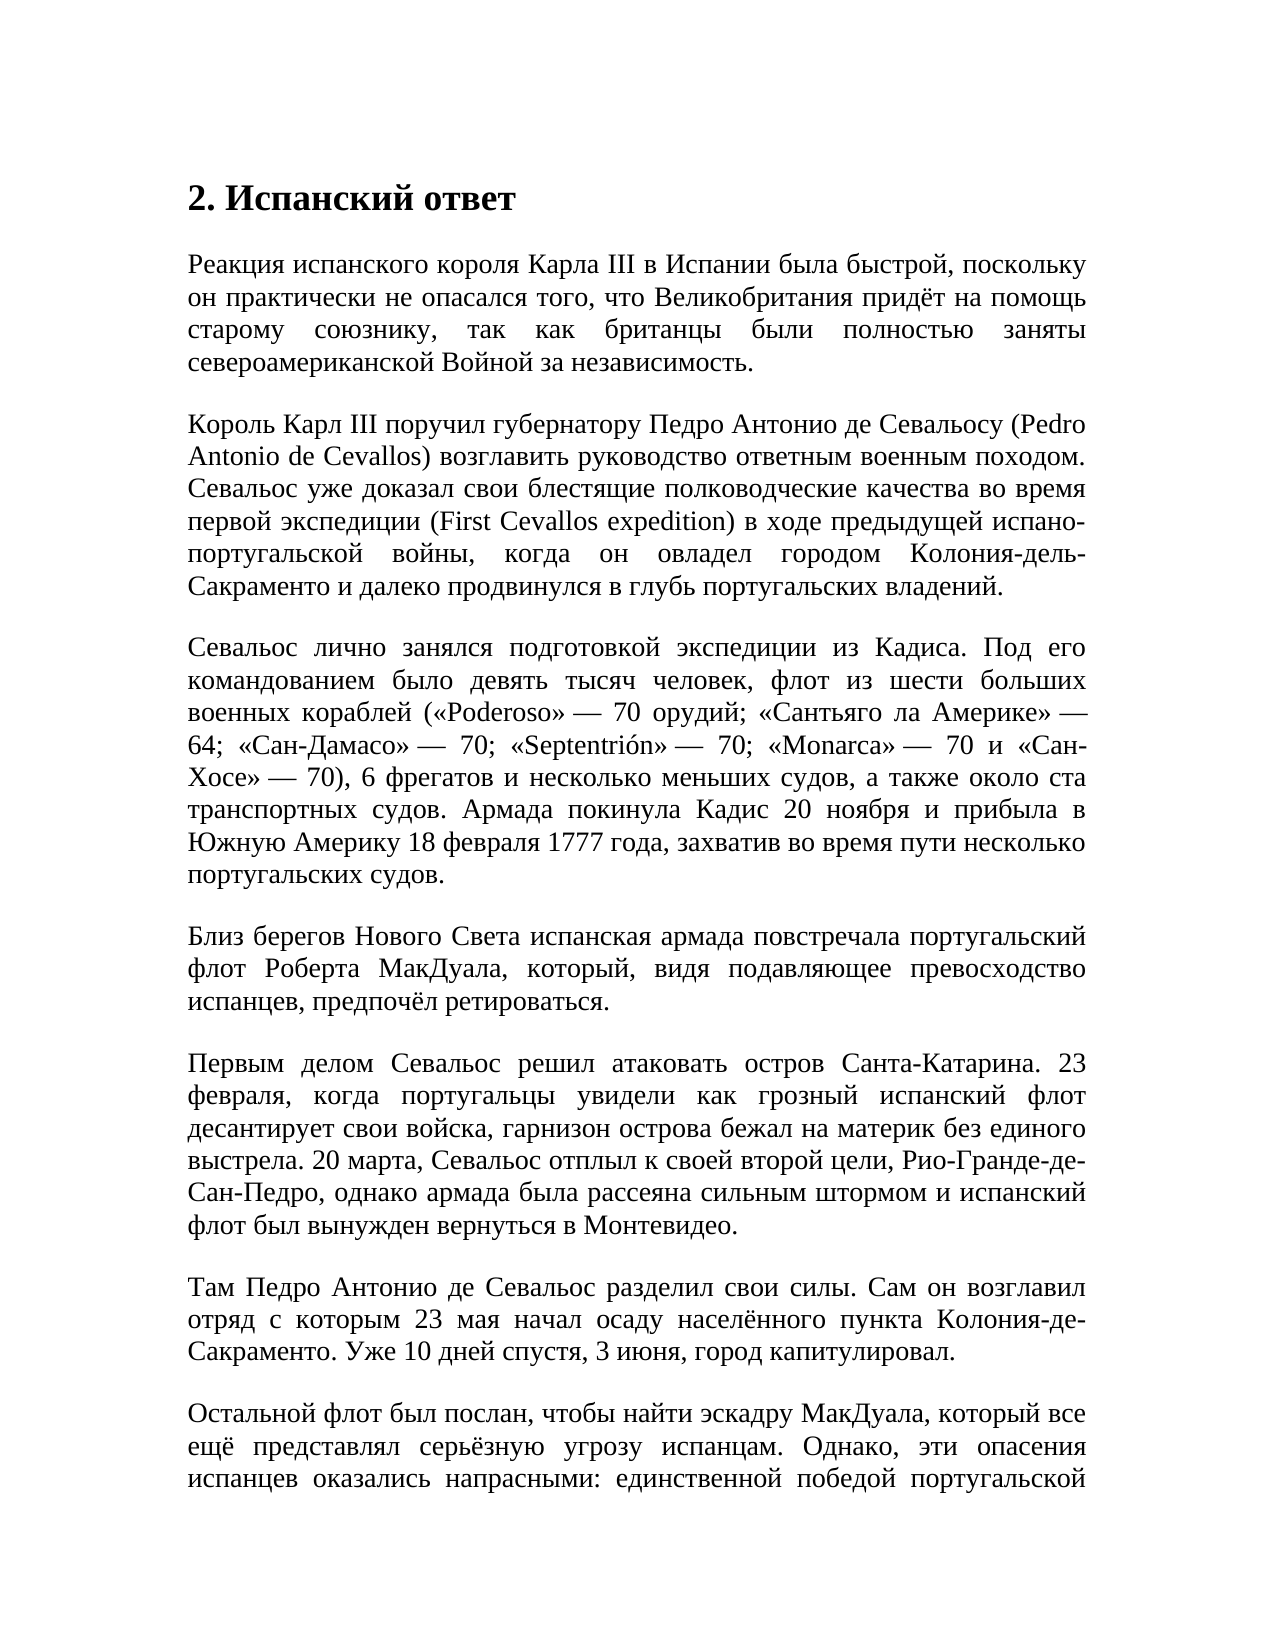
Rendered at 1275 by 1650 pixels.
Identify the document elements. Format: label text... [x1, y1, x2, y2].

text Первым делом Севальос решил атаковать остров Санта-Катарина. 23 февраля, когда португальцы увидели как грозный испанский флот десантирует свои войска, гарнизон острова бежал на материк без единого выстрела. 20 марта, Севальос отплыл к своей второй цели, Рио-Гранде-де-Сан-Педро, однако армада была рассеяна сильным штормом и испанский флот был вынужден вернуться в Монтевидео. [187, 1046, 1087, 1240]
list 2. Испанский ответ [187, 175, 1087, 218]
text Король Карл III поручил губернатору Педро Антонио де Севальосу (Pedro Antonio de Cevallos) возглавить руководство ответным военным походом. Севальос уже доказал свои блестящие полководческие качества во время первой экспедиции (First Cevallos expedition) в ходе предыдущей испано-португальской войны, когда он овладел городом Колония-дель-Сакраменто и далеко продвинулся в глубь португальских владений. [187, 407, 1087, 601]
text Севальос лично занялся подготовкой экспедиции из Кадиса. Под его командованием было девять тысяч человек, флот из шести больших военных кораблей («Poderoso» — 70 орудий; «Сантьяго ла Америке» — 64; «Сан-Дамасо» — 70; «Septentrión» — 70; «Monarca» — 70 и «Сан-Хосе» — 70), 6 фрегатов и несколько меньших судов, а также около ста транспортных судов. Армада покинула Кадис 20 ноября и прибыла в Южную Америку 18 февраля 1777 года, захватив во время пути несколько португальских судов. [187, 631, 1087, 890]
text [187, 1396, 1087, 1493]
text Там Педро Антонио де Севальос разделил свои силы. Сам он возглавил отряд с которым 23 мая начал осаду населённого пункта Колония-де-Сакраменто. Уже 10 дней спустя, 3 июня, город капитулировал. [187, 1270, 1087, 1367]
text Реакция испанского короля Карла III в Испании была быстрой, поскольку он практически не опасался того, что Великобритания придёт на помощь старому союзнику, так как британцы были полностью заняты североамериканской Войной за независимость. [187, 248, 1087, 377]
text Близ берегов Нового Света испанская армада повстречала португальский флот Роберта МакДуала, который, видя подавляющее превосходство испанцев, предпочёл ретироваться. [187, 919, 1087, 1016]
